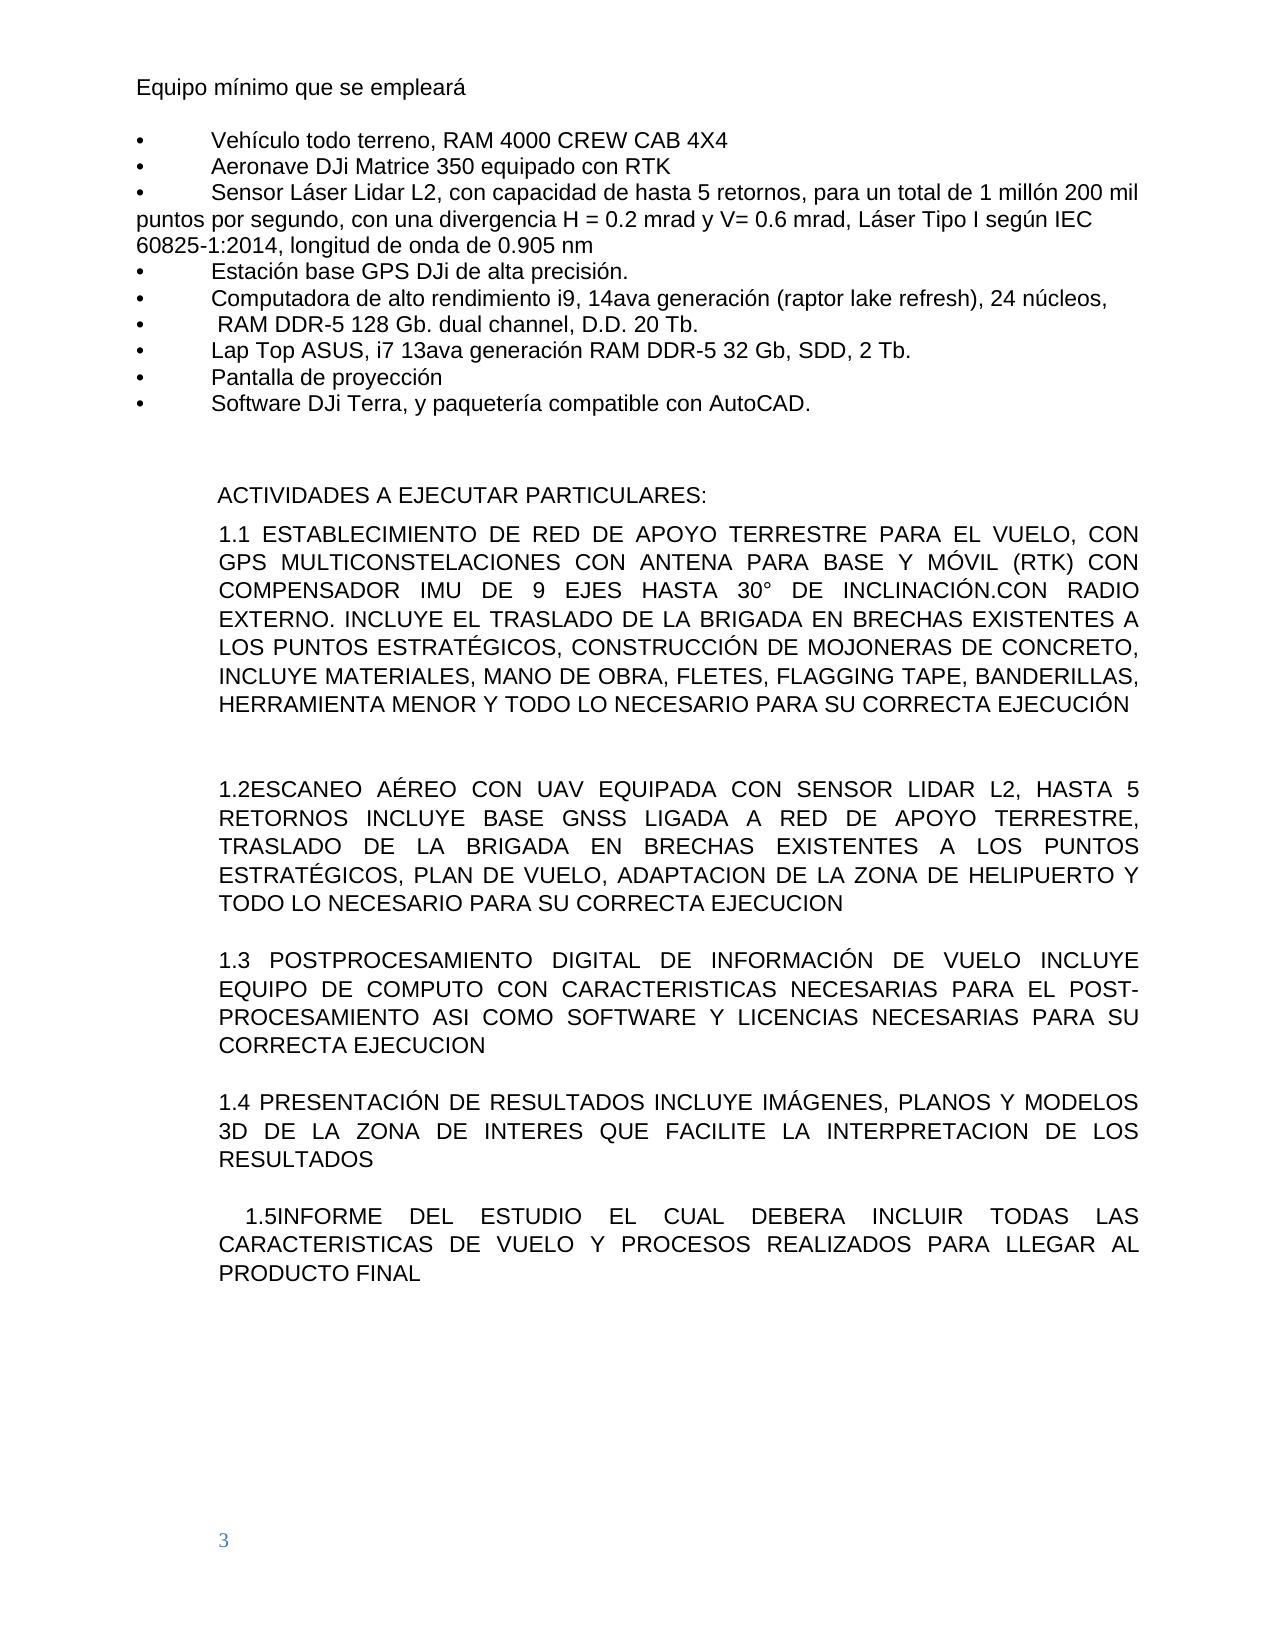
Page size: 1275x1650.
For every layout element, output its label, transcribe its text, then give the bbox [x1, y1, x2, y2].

list Lap Top ASUS, i7 13ava generación RAM DDR-5 32 Gb, SDD, 2 Tb. [136, 337, 1140, 364]
text 1.2ESCANEO AÉREO CON UAV EQUIPADA CON SENSOR LIDAR L2, HASTA 5 RETORNOS INCLUYE BASE GNSS LIGADA A RED DE APOYO TERRESTRE, TRASLADO DE LA BRIGADA EN BRECHAS EXISTENTES A LOS PUNTOS ESTRATÉGICOS, PLAN DE VUELO, ADAPTACION DE LA ZONA DE HELIPUERTO Y TODO LO NECESARIO PARA SU CORRECTA EJECUCION [218, 776, 1140, 917]
subtitle ACTIVIDADES A EJECUTAR PARTICULARES: [211, 482, 1140, 508]
list Computadora de alto rendimiento i9, 14ava generación (raptor lake refresh), 24 núcleos, [136, 285, 1140, 311]
text 1.3 POSTPROCESAMIENTO DIGITAL DE INFORMACIÓN DE VUELO INCLUYE EQUIPO DE COMPUTO CON CARACTERISTICAS NECESARIAS PARA EL POST- PROCESAMIENTO ASI COMO SOFTWARE Y LICENCIAS NECESARIAS PARA SU CORRECTA EJECUCION [218, 947, 1140, 1059]
list RAM DDR-5 128 Gb. dual channel, D.D. 20 Tb. [136, 311, 1140, 337]
text 1.5INFORME DEL ESTUDIO EL CUAL DEBERA INCLUIR TODAS LAS CARACTERISTICAS DE VUELO Y PROCESOS REALIZADOS PARA LLEGAR AL PRODUCTO FINAL [218, 1203, 1140, 1286]
text Equipo mínimo que se empleará [136, 74, 1140, 100]
list Vehículo todo terreno, RAM 4000 CREW CAB 4X4 [136, 127, 1140, 153]
list Pantalla de proyección [136, 364, 1140, 390]
list Sensor Láser Lidar L2, con capacidad de hasta 5 retornos, para un total de 1 millón 200 mil puntos por segundo, con una divergencia H = 0.2 mrad y V= 0.6 mrad, Láser Tipo I según IEC 60825-1:2014, longitud de onda de 0.905 nm [136, 179, 1140, 258]
text 1.1 ESTABLECIMIENTO DE RED DE APOYO TERRESTRE PARA EL VUELO, CON GPS MULTICONSTELACIONES CON ANTENA PARA BASE Y MÓVIL (RTK) CON COMPENSADOR IMU DE 9 EJES HASTA 30° DE INCLINACIÓN.CON RADIO EXTERNO. INCLUYE EL TRASLADO DE LA BRIGADA EN BRECHAS EXISTENTES A LOS PUNTOS ESTRATÉGICOS, CONSTRUCCIÓN DE MOJONERAS DE CONCRETO, INCLUYE MATERIALES, MANO DE OBRA, FLETES, FLAGGING TAPE, BANDERILLAS, HERRAMIENTA MENOR Y TODO LO NECESARIO PARA SU CORRECTA EJECUCIÓN [218, 521, 1140, 717]
list Aeronave DJi Matrice 350 equipado con RTK [136, 153, 1140, 179]
text 1.4 PRESENTACIÓN DE RESULTADOS INCLUYE IMÁGENES, PLANOS Y MODELOS 3D DE LA ZONA DE INTERES QUE FACILITE LA INTERPRETACION DE LOS RESULTADOS [218, 1089, 1140, 1172]
list Estación base GPS DJi de alta precisión. [136, 258, 1140, 285]
list Software DJi Terra, y paquetería compatible con AutoCAD. [136, 390, 1140, 416]
